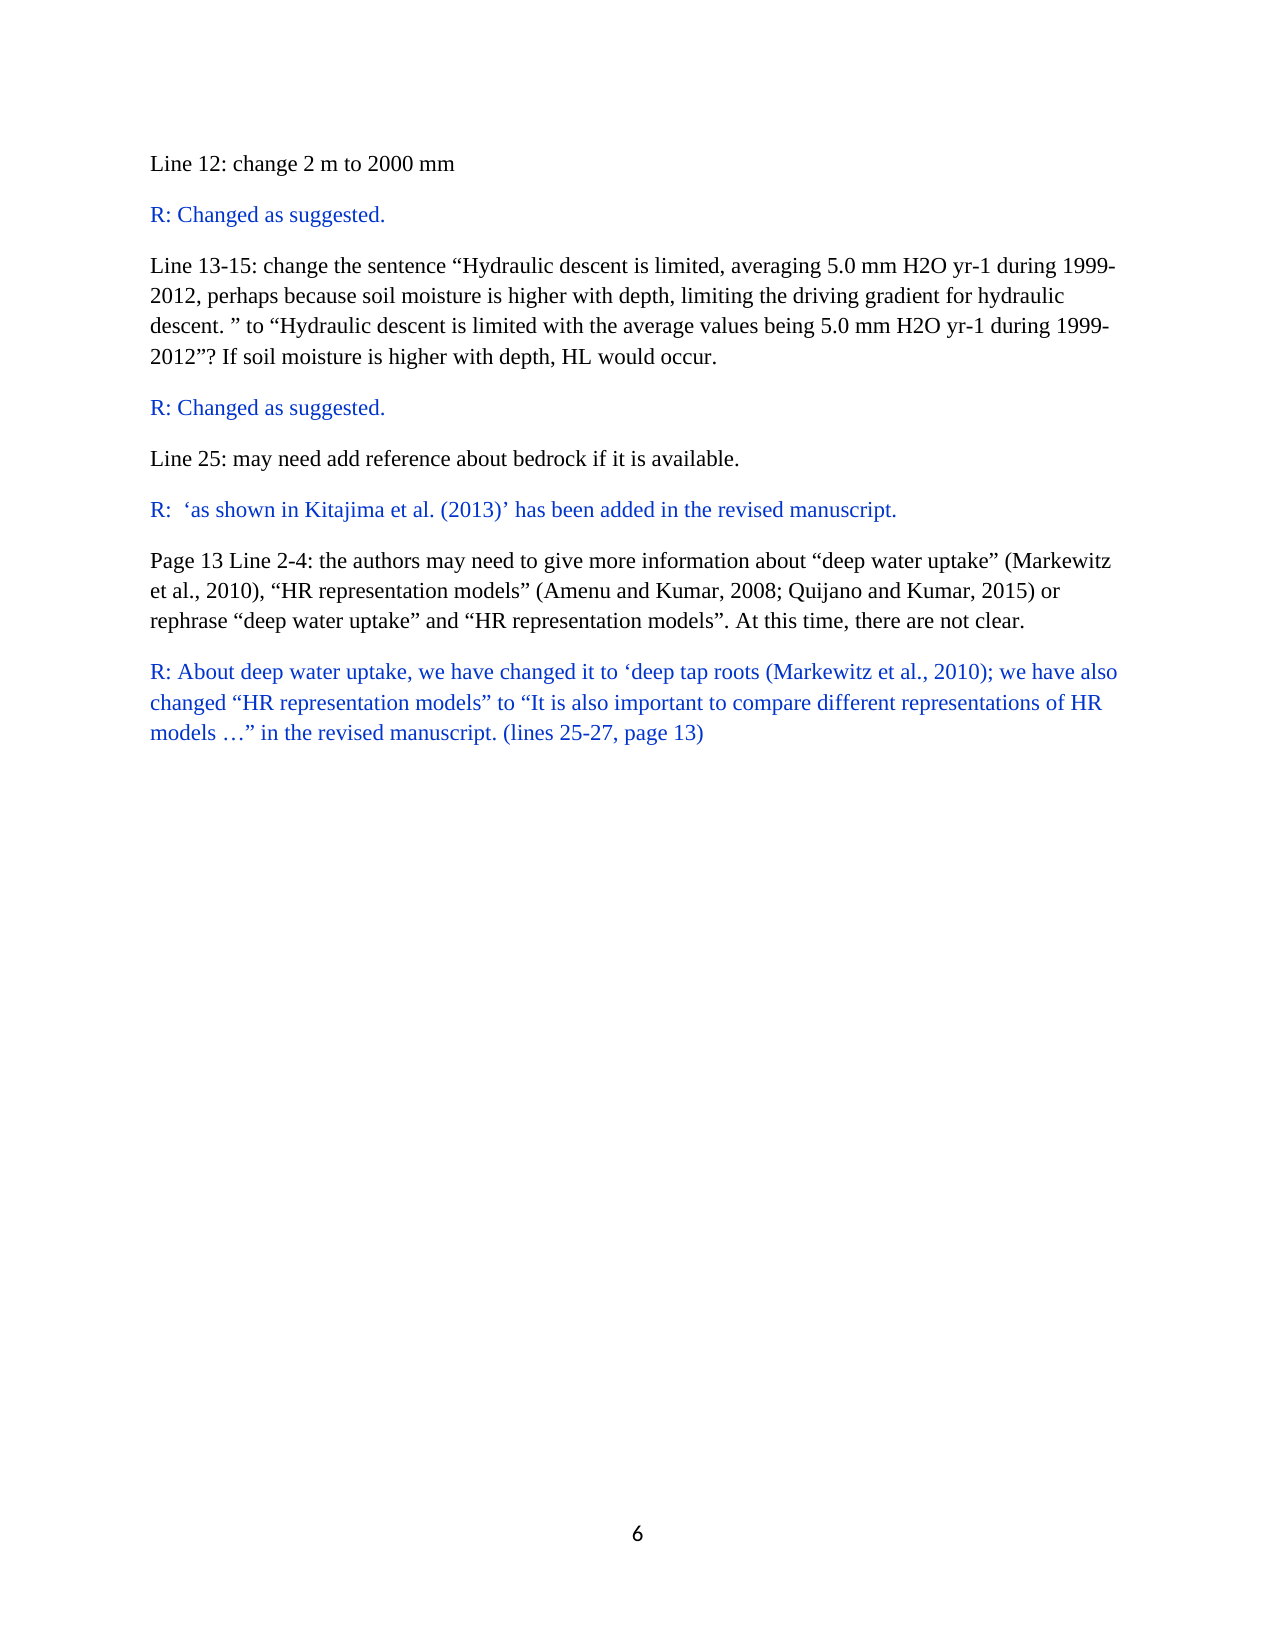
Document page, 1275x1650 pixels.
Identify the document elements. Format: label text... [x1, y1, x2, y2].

text Line 13-15: change the sentence “Hydraulic descent is limited, averaging 5.0 mm H2O yr-1 during 1999-2012, perhaps because soil moisture is higher with depth, limiting the driving gradient for hydraulic descent. ” to “Hydraulic descent is limited with the average values being 5.0 mm H2O yr-1 during 1999-2012”? If soil moisture is higher with depth, HL would occur. [150, 252, 1125, 369]
text R: ‘as shown in Kitajima et al. (2013)’ has been added in the revised manuscript. [150, 496, 1125, 522]
text R: About deep water uptake, we have changed it to ‘deep tap roots (Markewitz et al., 2010); we have also changed “HR representation models” to “It is also important to compare different representations of HR models …” in the revised manuscript. (lines 25-27, page 13) [150, 658, 1125, 745]
text Line 25: may need add reference about bedrock if it is available. [150, 445, 1125, 471]
text R: Changed as suggested. [150, 394, 1125, 420]
text R: Changed as suggested. [150, 201, 1125, 227]
text Line 12: change 2 m to 2000 mm [150, 150, 1125, 176]
text Page 13 Line 2-4: the authors may need to give more information about “deep water uptake” (Markewitz et al., 2010), “HR representation models” (Amenu and Kumar, 2008; Quijano and Kumar, 2015) or rephrase “deep water uptake” and “HR representation models”. At this time, there are not clear. [150, 547, 1125, 634]
